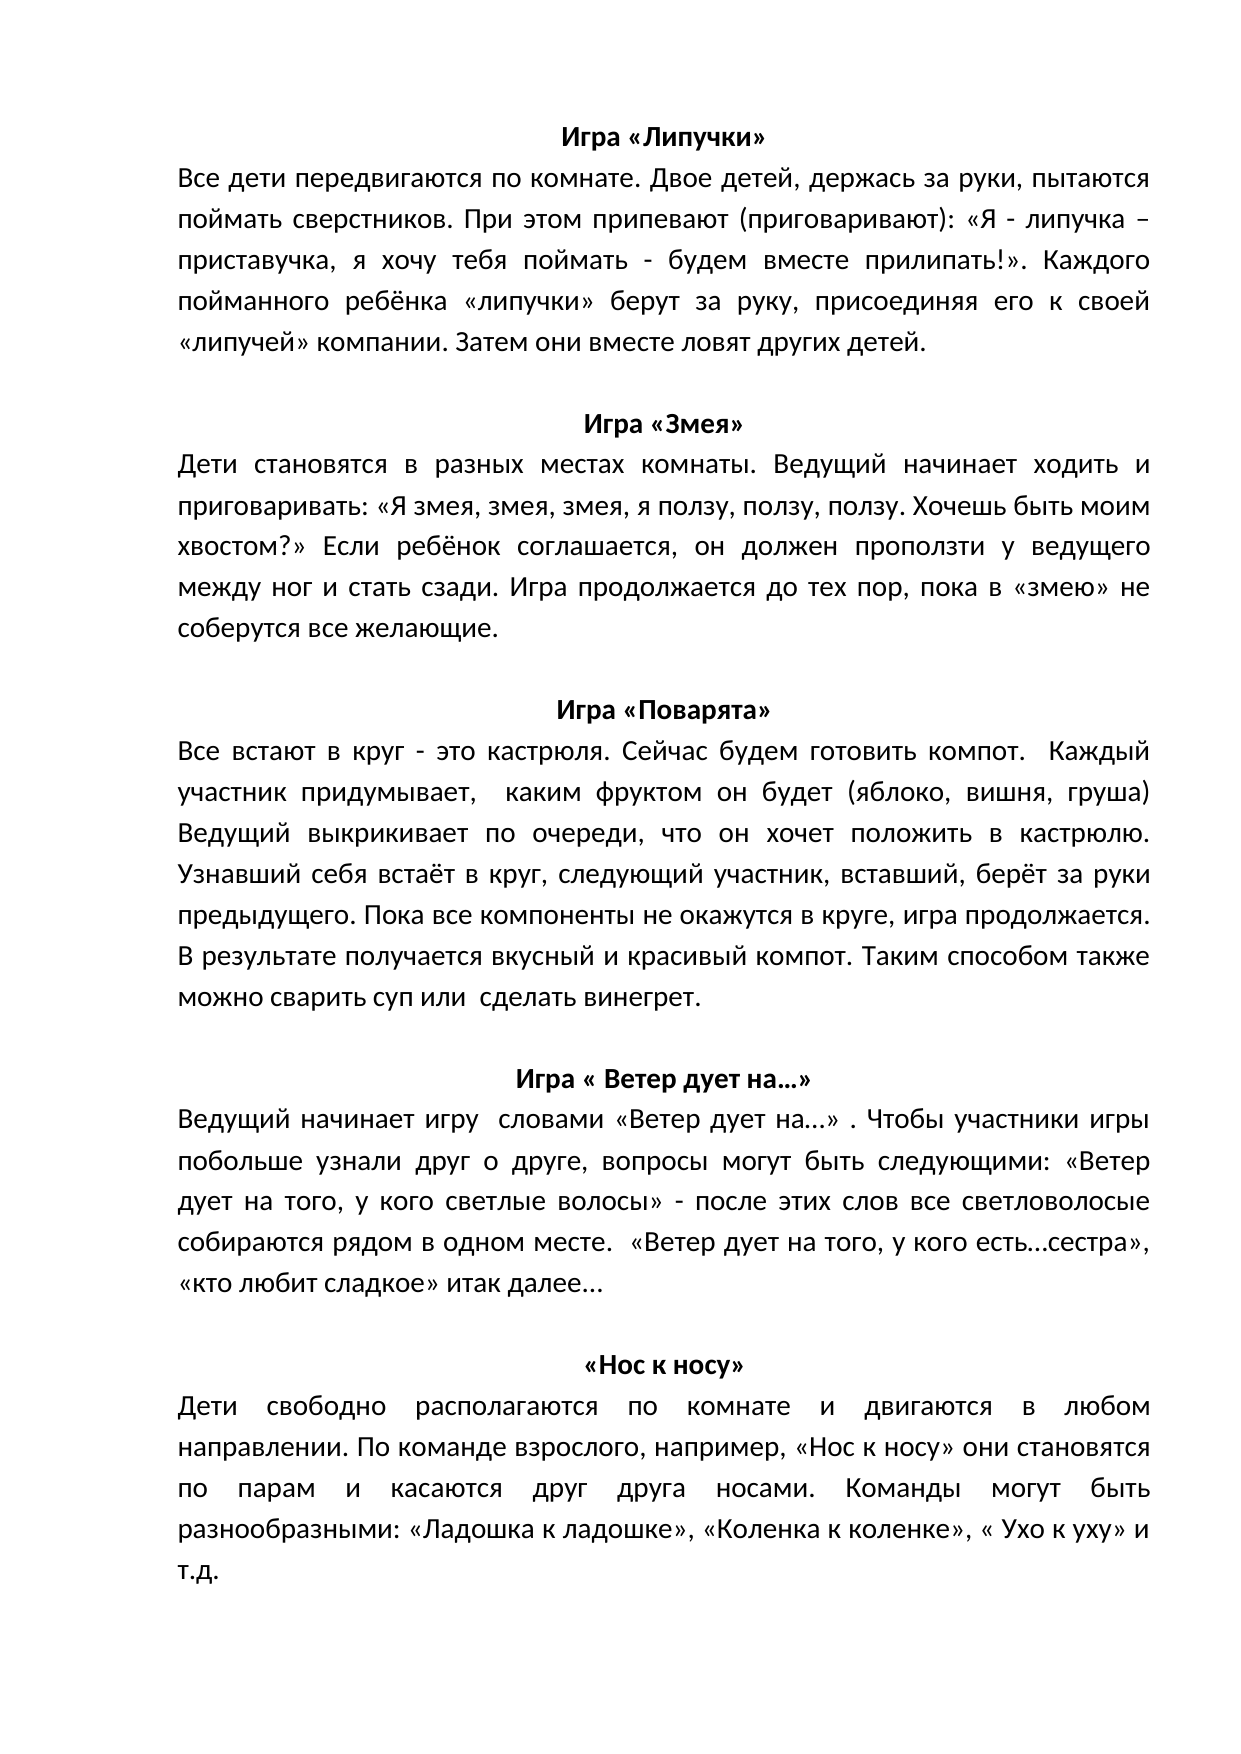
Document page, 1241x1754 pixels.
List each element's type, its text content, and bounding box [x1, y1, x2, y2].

text Дети становятся в разных местах комнаты. Ведущий начинает ходить и приговаривать: «Я змея, змея, змея, я ползу, ползу, ползу. Хочешь быть моим хвостом?» Если ребёнок соглашается, он должен проползти у ведущего между ног и стать сзади. Игра продолжается до тех пор, пока в «змею» не соберутся все желающие. [177, 446, 1152, 645]
text Игра « Ветер дует на…» [177, 1060, 1152, 1095]
text «Нос к носу» [177, 1346, 1152, 1382]
text Все дети передвигаются по комнате. Двое детей, держась за руки, пытаются поймать сверстников. При этом припевают (приговаривают): «Я - липучка – приставучка, я хочу тебя поймать - будем вместе прилипать!». Каждого пойманного ребёнка «липучки» берут за руку, присоединяя его к своей «липучей» компании. Затем они вместе ловят других детей. [177, 159, 1152, 358]
text Дети свободно располагаются по комнате и двигаются в любом направлении. По команде взрослого, например, «Нос к носу» они становятся по парам и касаются друг друга носами. Команды могут быть разнообразными: «Ладошка к ладошке», «Коленка к коленке», « Ухо к уху» и т.д. [177, 1387, 1152, 1587]
text Игра «Поварята» [177, 691, 1152, 727]
text Игра «Змея» [177, 405, 1152, 440]
text Игра «Липучки» [177, 118, 1152, 154]
text Ведущий начинает игру словами «Ветер дует на…» . Чтобы участники игры побольше узнали друг о друге, вопросы могут быть следующими: «Ветер дует на того, у кого светлые волосы» - после этих слов все светловолосые собираются рядом в одном месте. «Ветер дует на того, у кого есть…сестра», «кто любит сладкое» итак далее... [177, 1101, 1152, 1300]
text Все встают в круг - это кастрюля. Сейчас будем готовить компот. Каждый участник придумывает, каким фруктом он будет (яблоко, вишня, груша) Ведущий выкрикивает по очереди, что он хочет положить в кастрюлю. Узнавший себя встаёт в круг, следующий участник, вставший, берёт за руки предыдущего. Пока все компоненты не окажутся в круге, игра продолжается. В результате получается вкусный и красивый компот. Таким способом также можно сварить суп или сделать винегрет. [177, 732, 1152, 1013]
